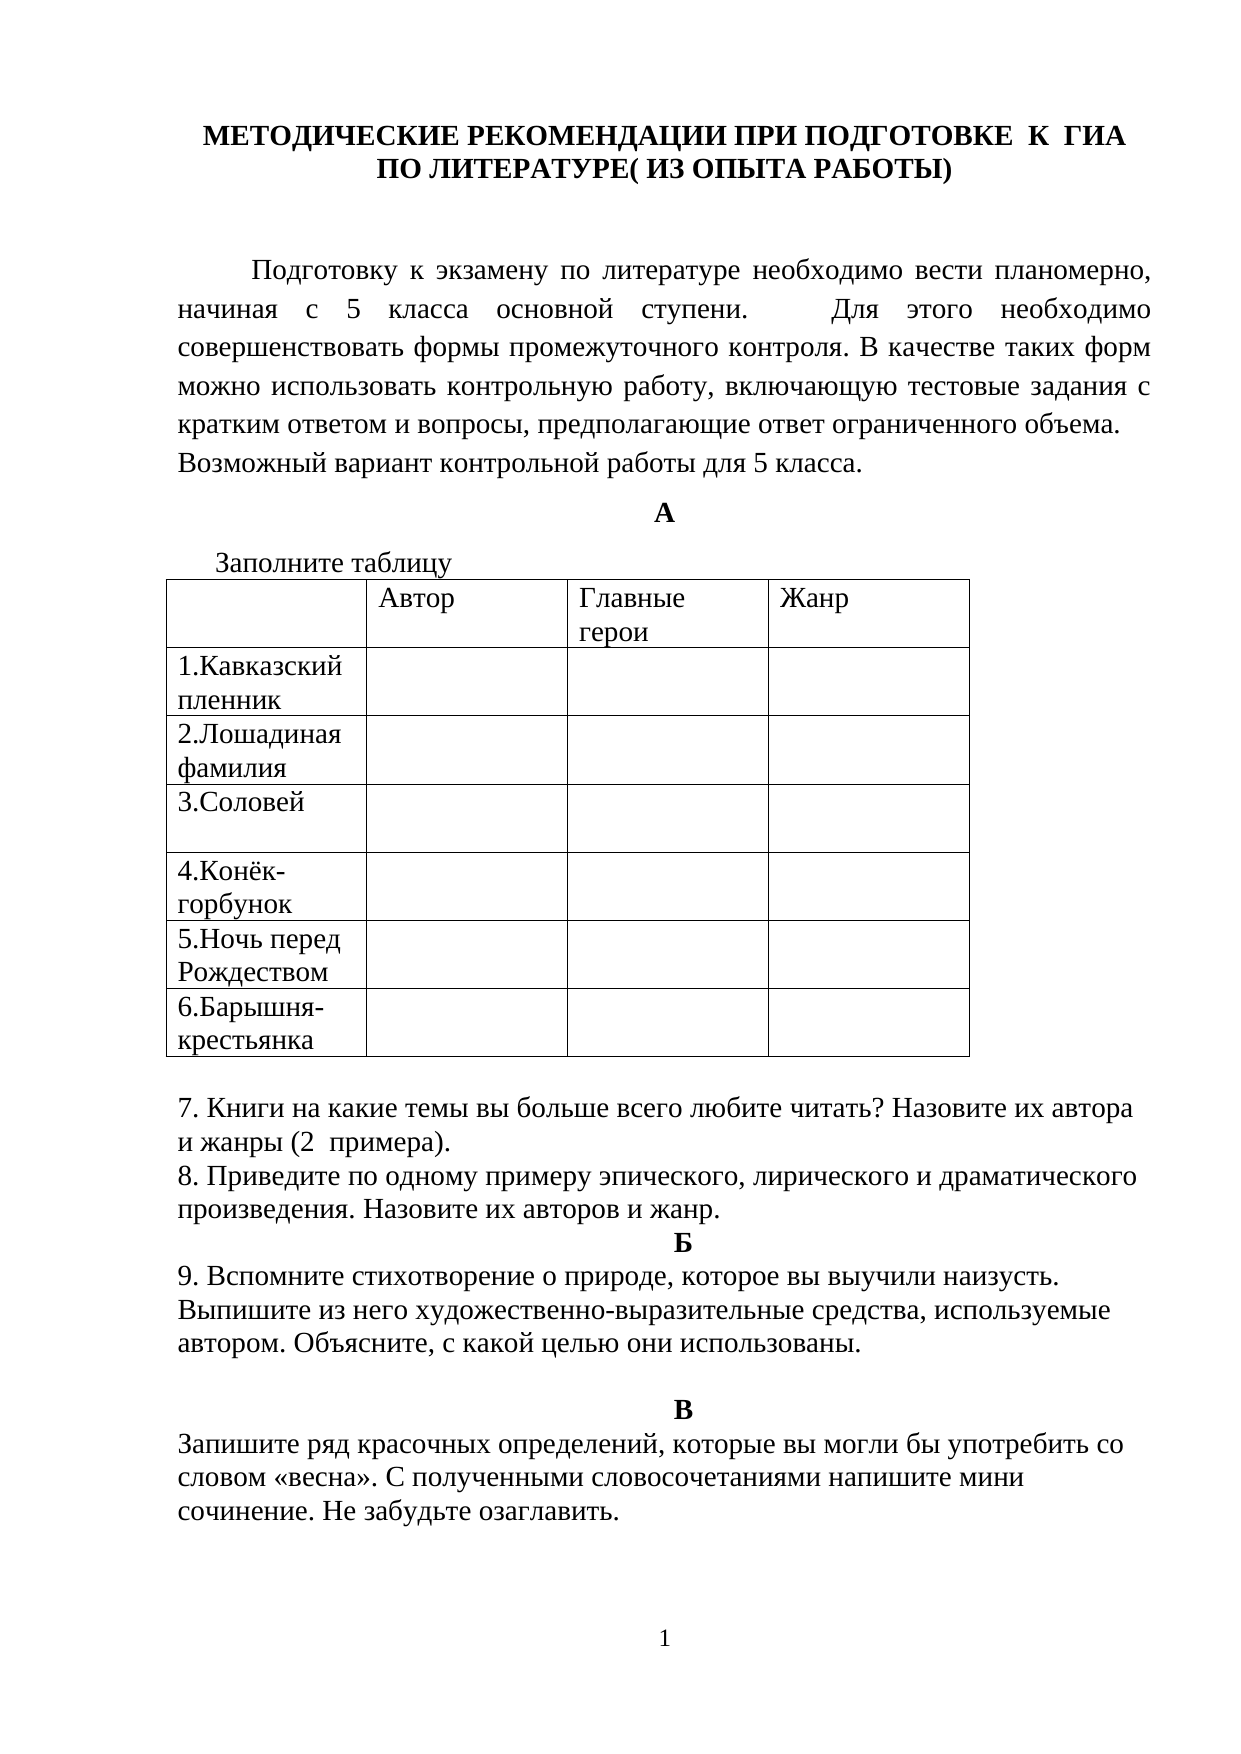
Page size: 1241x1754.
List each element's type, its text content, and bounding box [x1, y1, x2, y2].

table_cell 4.Конёк-горбунок [167, 853, 366, 920]
text 9. Вспомните стихотворение о природе, которое вы выучили наизусть. Выпишите из него художественно-выразительные средства, используемые автором. Объясните, с какой целью они использованы. [177, 1258, 1152, 1359]
table_header [167, 580, 366, 647]
text 7. Книги на какие темы вы больше всего любите читать? Назовите их автора и жанры (2 примера). [177, 1091, 1152, 1158]
table_cell [769, 989, 969, 1056]
text Б [215, 1225, 1152, 1258]
text Запишите ряд красочных определений, которые вы могли бы употребить со словом «весна». С полученными словосочетаниями напишите мини сочинение. Не забудьте озаглавить. [177, 1426, 1152, 1527]
table_cell [367, 716, 567, 783]
table_cell 3.Соловей [167, 785, 366, 852]
table_cell [367, 989, 567, 1056]
table_cell 2.Лошадиная фамилия [167, 716, 366, 783]
table_header Автор [367, 580, 567, 647]
table_cell [568, 716, 768, 783]
text 8. Приведите по одному примеру эпического, лирического и драматического произведения. Назовите их авторов и жанр. [177, 1158, 1152, 1225]
table_cell [568, 921, 768, 988]
text А [177, 495, 1152, 529]
table_cell [769, 648, 969, 715]
table_header Главные герои [568, 580, 768, 647]
table_cell 6.Барышня-крестьянка [167, 989, 366, 1056]
text Подготовку к экзамену по литературе необходимо вести планомерно, начиная с 5 класса основной ступени. Для этого необходимо совершенствовать формы промежуточного контроля. В качестве таких форм можно использовать контрольную работу, включающую тестовые задания с кратким ответом и вопросы, предполагающие ответ ограниченного объема. [177, 252, 1152, 440]
table_header Жанр [769, 580, 969, 647]
table_cell [769, 785, 969, 852]
table_cell [769, 853, 969, 920]
table_cell [769, 716, 969, 783]
table_cell 1.Кавказский пленник [167, 648, 366, 715]
table_cell [367, 648, 567, 715]
table_cell [367, 853, 567, 920]
table_cell [568, 853, 768, 920]
table_cell [568, 648, 768, 715]
text Заполните таблицу [215, 546, 1152, 579]
table_cell [568, 989, 768, 1056]
text В [215, 1392, 1152, 1426]
table_cell 5.Ночь перед Рождеством [167, 921, 366, 988]
text МЕТОДИЧЕСКИЕ РЕКОМЕНДАЦИИ ПРИ ПОДГОТОВКЕ К ГИА ПО ЛИТЕРАТУРЕ( ИЗ ОПЫТА РАБОТЫ) [177, 118, 1152, 185]
table_cell [367, 921, 567, 988]
table_cell [568, 785, 768, 852]
text Возможный вариант контрольной работы для 5 класса. [177, 445, 1152, 478]
table_cell [367, 785, 567, 852]
table_cell [769, 921, 969, 988]
